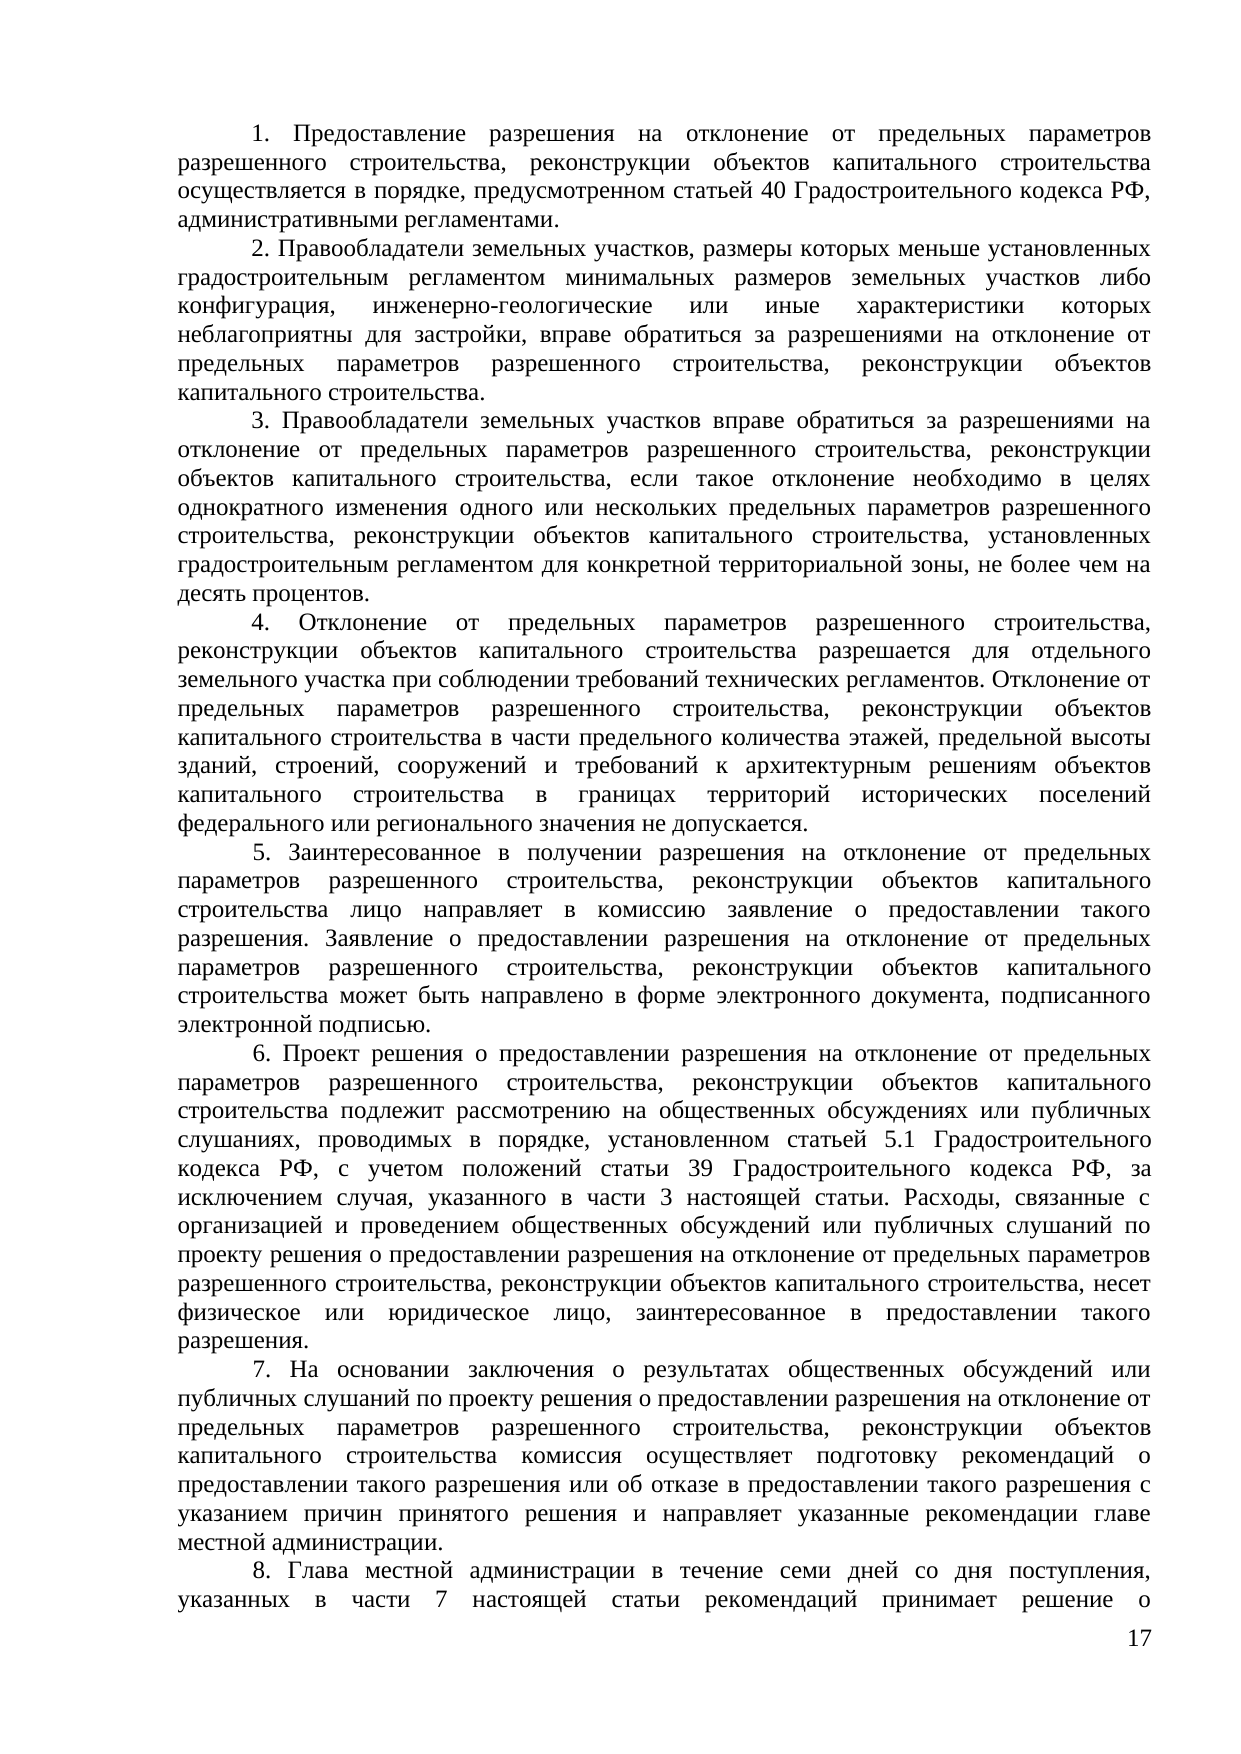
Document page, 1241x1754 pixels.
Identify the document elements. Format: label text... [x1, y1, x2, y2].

text 7. На основании заключения о результатах общественных обсуждений или публичных слушаний по проекту решения о предоставлении разрешения на отклонение от предельных параметров разрешенного строительства, реконструкции объектов капитального строительства комиссия осуществляет подготовку рекомендаций о предоставлении такого разрешения или об отказе в предоставлении такого разрешения с указанием причин принятого решения и направляет указанные рекомендации главе местной администрации. [177, 1354, 1152, 1556]
text 2. Правообладатели земельных участков, размеры которых меньше установленных градостроительным регламентом минимальных размеров земельных участков либо конфигурация, инженерно-геологические или иные характеристики которых неблагоприятны для застройки, вправе обратиться за разрешениями на отклонение от предельных параметров разрешенного строительства, реконструкции объектов капитального строительства. [177, 233, 1152, 406]
text 5. Заинтересованное в получении разрешения на отклонение от предельных параметров разрешенного строительства, реконструкции объектов капитального строительства лицо направляет в комиссию заявление о предоставлении такого разрешения. Заявление о предоставлении разрешения на отклонение от предельных параметров разрешенного строительства, реконструкции объектов капитального строительства может быть направлено в форме электронного документа, подписанного электронной подписью. [177, 837, 1152, 1038]
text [177, 1556, 1152, 1613]
text 1. Предоставление разрешения на отклонение от предельных параметров разрешенного строительства, реконструкции объектов капитального строительства осуществляется в порядке, предусмотренном статьей 40 Градостроительного кодекса РФ, административными регламентами. [177, 118, 1152, 233]
text 6. Проект решения о предоставлении разрешения на отклонение от предельных параметров разрешенного строительства, реконструкции объектов капитального строительства подлежит рассмотрению на общественных обсуждениях или публичных слушаниях, проводимых в порядке, установленном статьей 5.1 Градостроительного кодекса РФ, с учетом положений статьи 39 Градостроительного кодекса РФ, за исключением случая, указанного в части 3 настоящей статьи. Расходы, связанные с организацией и проведением общественных обсуждений или публичных слушаний по проекту решения о предоставлении разрешения на отклонение от предельных параметров разрешенного строительства, реконструкции объектов капитального строительства, несет физическое или юридическое лицо, заинтересованное в предоставлении такого разрешения. [177, 1038, 1152, 1354]
text 4. Отклонение от предельных параметров разрешенного строительства, реконструкции объектов капитального строительства разрешается для отдельного земельного участка при соблюдении требований технических регламентов. Отклонение от предельных параметров разрешенного строительства, реконструкции объектов капитального строительства в части предельного количества этажей, предельной высоты зданий, строений, сооружений и требований к архитектурным решениям объектов капитального строительства в границах территорий исторических поселений федерального или регионального значения не допускается. [177, 607, 1152, 837]
text 3. Правообладатели земельных участков вправе обратиться за разрешениями на отклонение от предельных параметров разрешенного строительства, реконструкции объектов капитального строительства, если такое отклонение необходимо в целях однократного изменения одного или нескольких предельных параметров разрешенного строительства, реконструкции объектов капитального строительства, установленных градостроительным регламентом для конкретной территориальной зоны, не более чем на десять процентов. [177, 406, 1152, 607]
